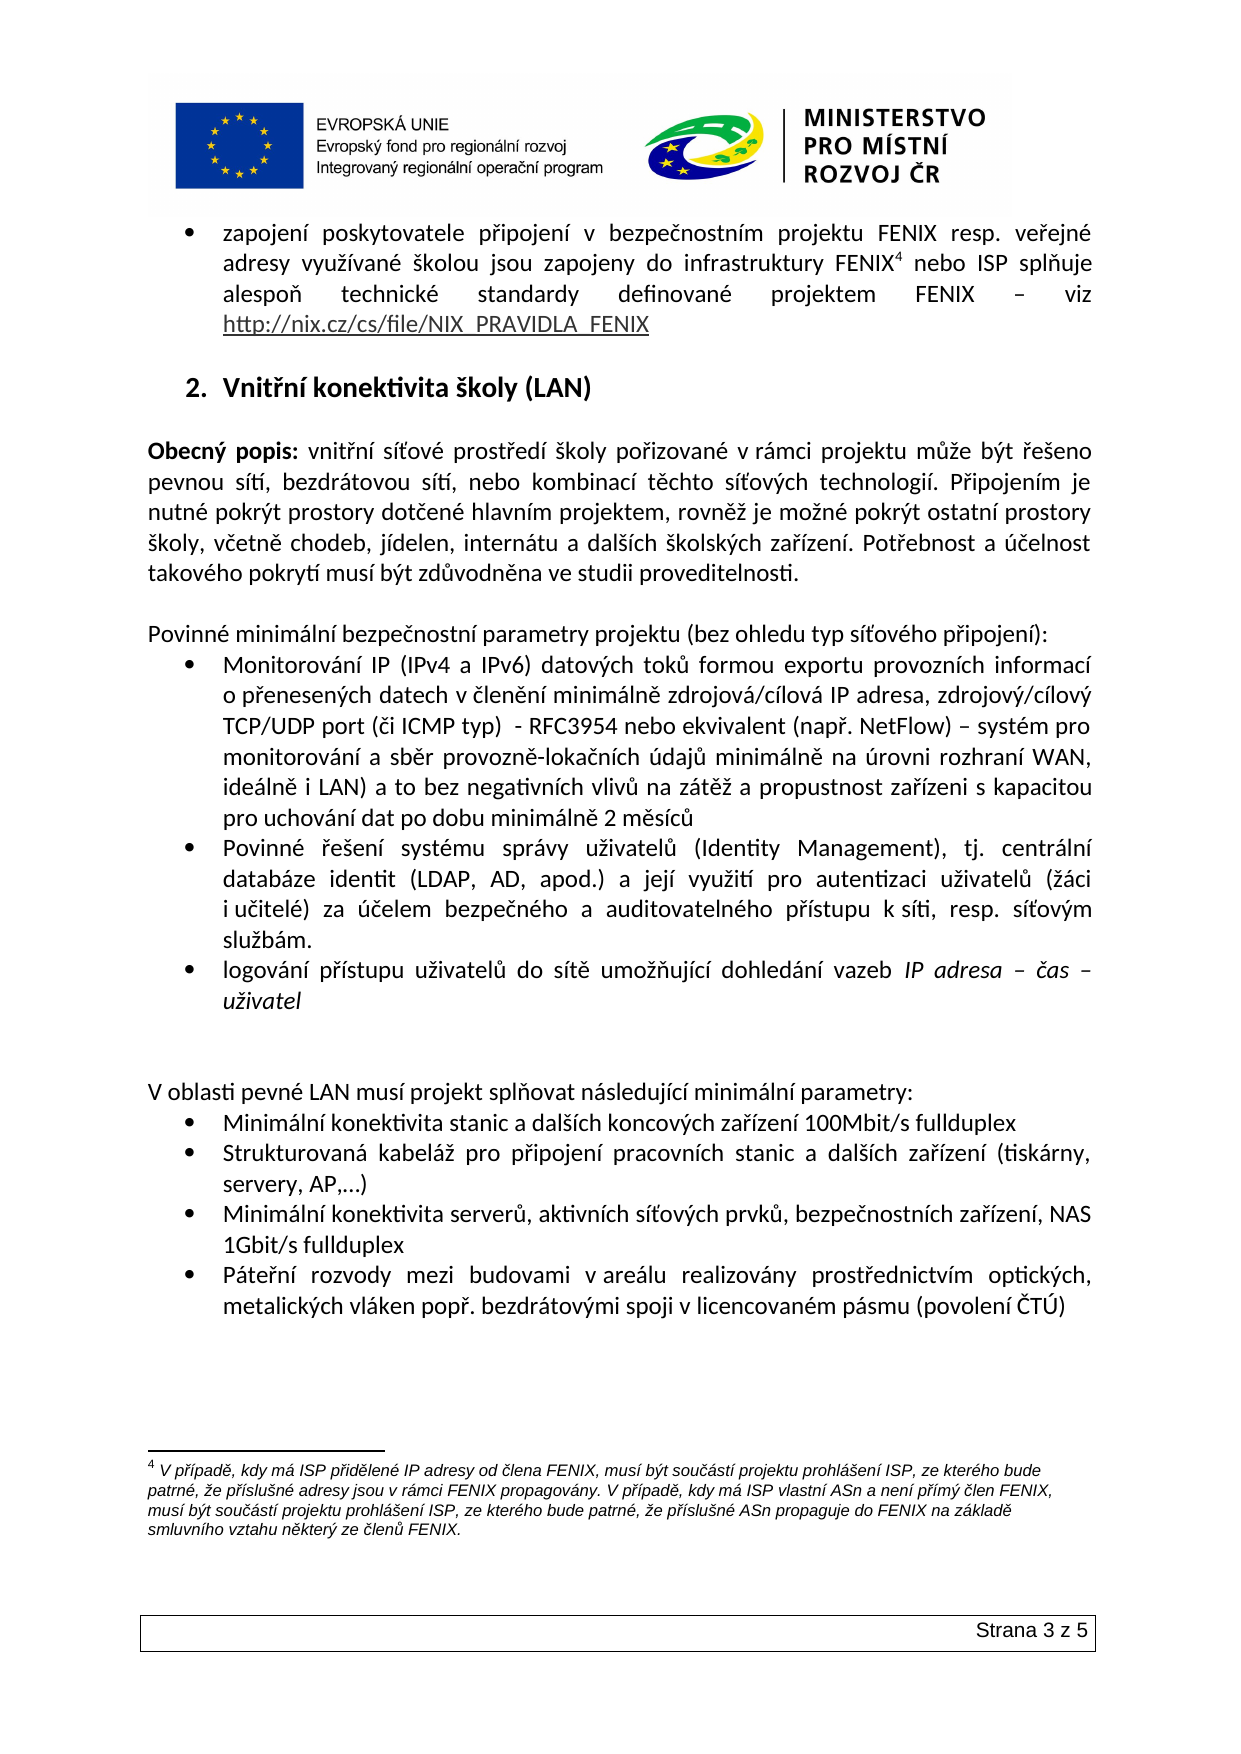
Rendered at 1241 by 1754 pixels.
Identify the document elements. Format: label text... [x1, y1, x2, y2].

list Povinné minimální bezpečnostní parametry projektu (bez ohledu typ síťového připojení): [148, 618, 1092, 649]
picture [147, 73, 1013, 217]
list Strukturovaná kabeláž pro připojení pracovních stanic a dalších zařízení (tiskárny, servery, AP,…) [185, 1137, 1092, 1198]
list Minimální konektivita stanic a dalších koncových zařízení 100Mbit/s fullduplex [185, 1107, 1092, 1137]
list zapojení poskytovatele připojení v bezpečnostním projektu FENIX resp. veřejné adresy využívané školou jsou zapojeny do infrastruktury FENIX nebo ISP splňuje alespoň technické standardy definované projektem FENIX – viz http://nix.cz/cs/file/NIX_PRAVIDLA_FENIX [185, 217, 1092, 339]
list Minimální konektivita serverů, aktivních síťových prvků, bezpečnostních zařízení, NAS 1Gbit/s fullduplex [185, 1198, 1092, 1259]
list Vnitřní konektivita školy (LAN) [185, 369, 1092, 405]
list Monitorování IP (IPv4 a IPv6) datových toků formou exportu provozních informací o přenesených datech v členění minimálně zdrojová/cílová IP adresa, zdrojový/cílový TCP/UDP port (či ICMP typ) - RFC3954 nebo ekvivalent (např. NetFlow) – systém pro monitorování a sběr provozně-lokačních údajů minimálně na úrovni rozhraní WAN, ideálně i LAN) a to bez negativních vlivů na zátěž a propustnost zařízeni s kapacitou pro uchování dat po dobu minimálně 2 měsíců [185, 649, 1092, 832]
list Obecný popis: vnitřní síťové prostředí školy pořizované v rámci projektu může být řešeno pevnou sítí, bezdrátovou sítí, nebo kombinací těchto síťových technologií. Připojením je nutné pokrýt prostory dotčené hlavním projektem, rovněž je možné pokrýt ostatní prostory školy, včetně chodeb, jídelen, internátu a dalších školských zařízení. Potřebnost a účelnost takového pokrytí musí být zdůvodněna ve studii proveditelnosti. [148, 435, 1092, 588]
list Povinné řešení systému správy uživatelů (Identity Management), tj. centrální databáze identit (LDAP, AD, apod.) a její využití pro autentizaci uživatelů (žáci i učitelé) za účelem bezpečného a auditovatelného přístupu k síti, resp. síťovým službám. [185, 832, 1092, 954]
list logování přístupu uživatelů do sítě umožňující dohledání vazeb IP adresa – čas – uživatel [185, 954, 1092, 1015]
list Páteřní rozvody mezi budovami v areálu realizovány prostřednictvím optických, metalických vláken popř. bezdrátovými spoji v licencovaném pásmu (povolení ČTÚ) [185, 1259, 1092, 1321]
list V oblasti pevné LAN musí projekt splňovat následující minimální parametry: [148, 1076, 1092, 1107]
